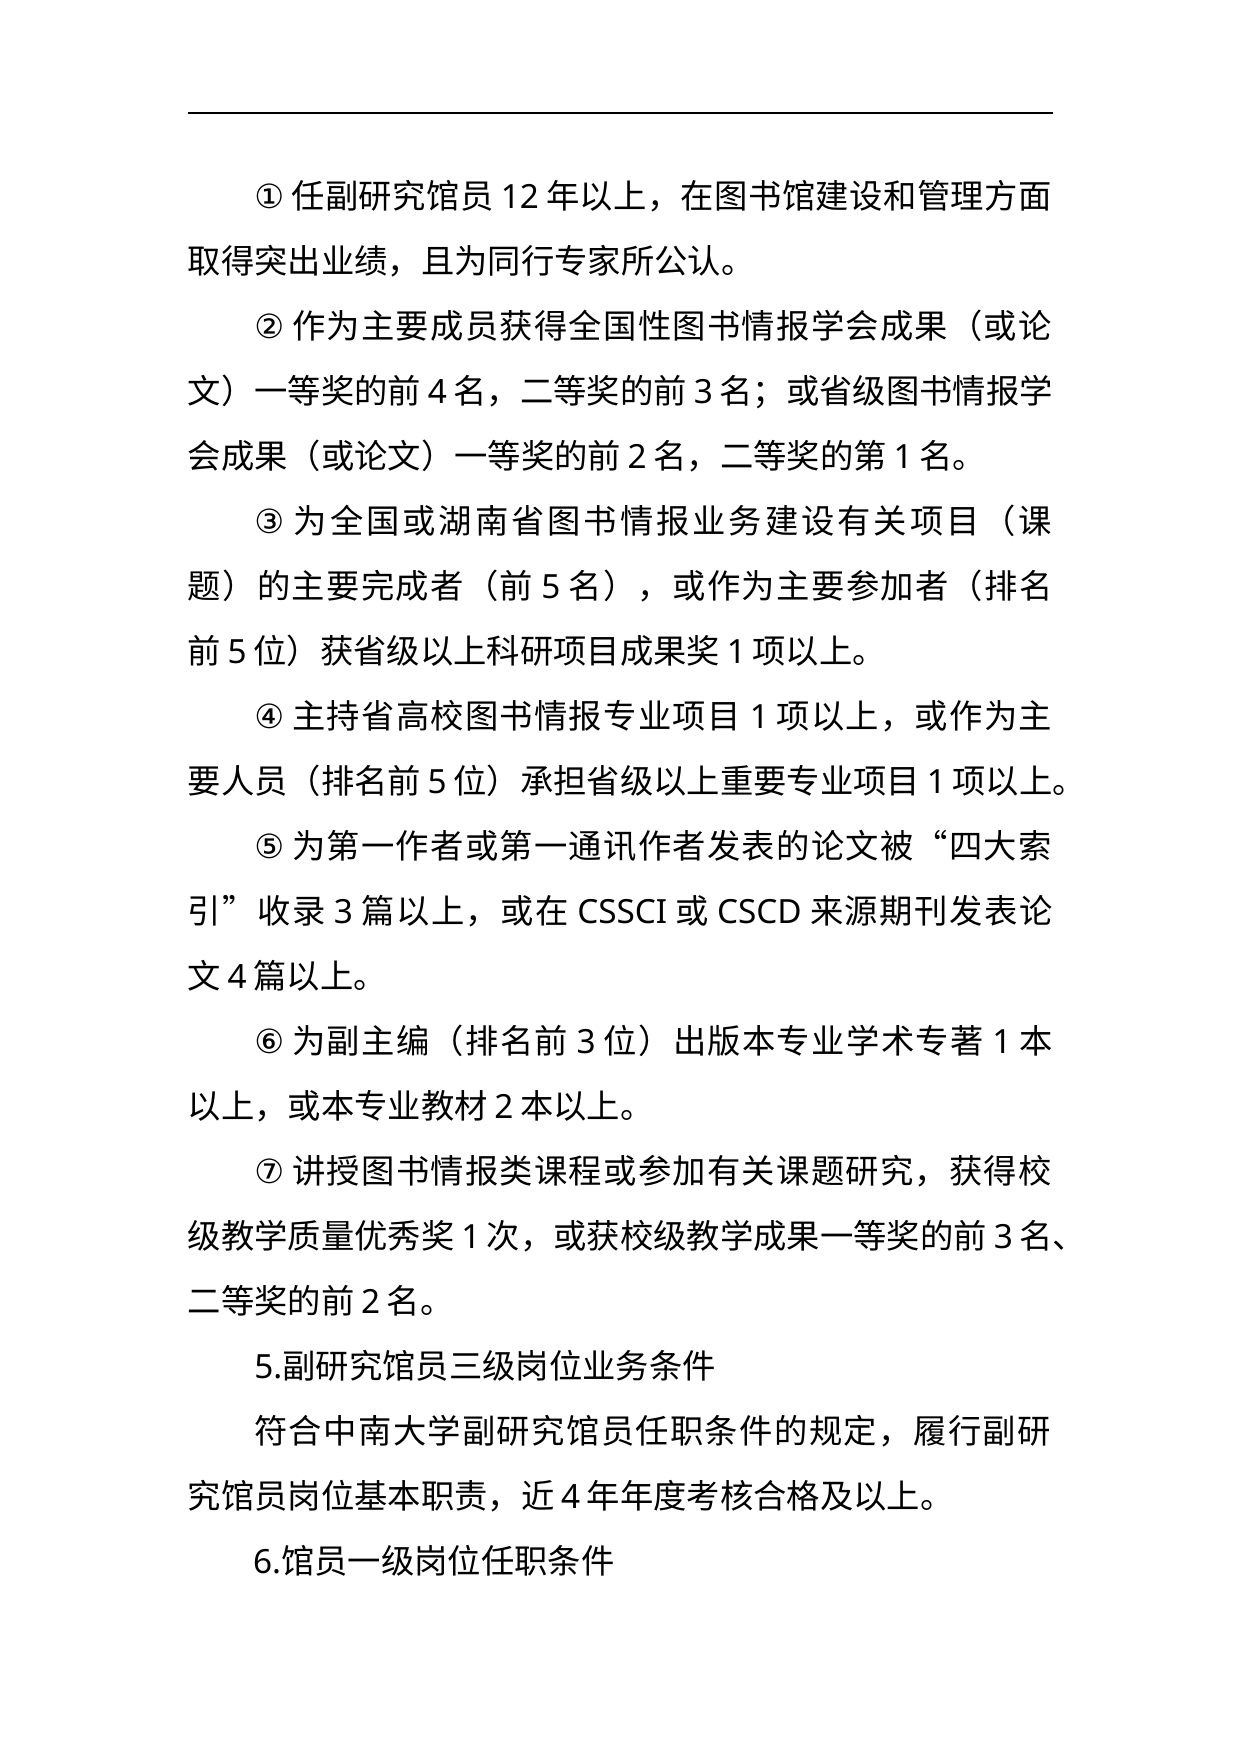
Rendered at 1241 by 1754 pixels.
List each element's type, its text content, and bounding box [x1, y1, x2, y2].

text 5.副研究馆员三级岗位业务条件 [187, 1332, 1053, 1397]
text ①任副研究馆员12年以上，在图书馆建设和管理方面取得突出业绩，且为同行专家所公认。 [187, 162, 1053, 292]
text ⑥为副主编（排名前3位）出版本专业学术专著1本以上，或本专业教材2本以上。 [187, 1007, 1053, 1137]
text ⑤为第一作者或第一通讯作者发表的论文被“四大索引”收录3篇以上，或在CSSCI或CSCD来源期刊发表论文4篇以上。 [187, 812, 1053, 1007]
text 符合中南大学副研究馆员任职条件的规定，履行副研究馆员岗位基本职责，近4年年度考核合格及以上。 [187, 1397, 1053, 1527]
text 6.馆员一级岗位任职条件 [187, 1527, 1053, 1592]
text ⑦讲授图书情报类课程或参加有关课题研究，获得校级教学质量优秀奖1次，或获校级教学成果一等奖的前3名、二等奖的前2名。 [187, 1137, 1053, 1332]
text ④主持省高校图书情报专业项目1项以上，或作为主要人员（排名前5位）承担省级以上重要专业项目1项以上。 [187, 682, 1053, 812]
text ③为全国或湖南省图书情报业务建设有关项目（课题）的主要完成者（前5名），或作为主要参加者（排名前5位）获省级以上科研项目成果奖1项以上。 [187, 487, 1053, 682]
text ②作为主要成员获得全国性图书情报学会成果（或论文）一等奖的前4名，二等奖的前3名；或省级图书情报学会成果（或论文）一等奖的前2名，二等奖的第1名。 [187, 292, 1053, 487]
